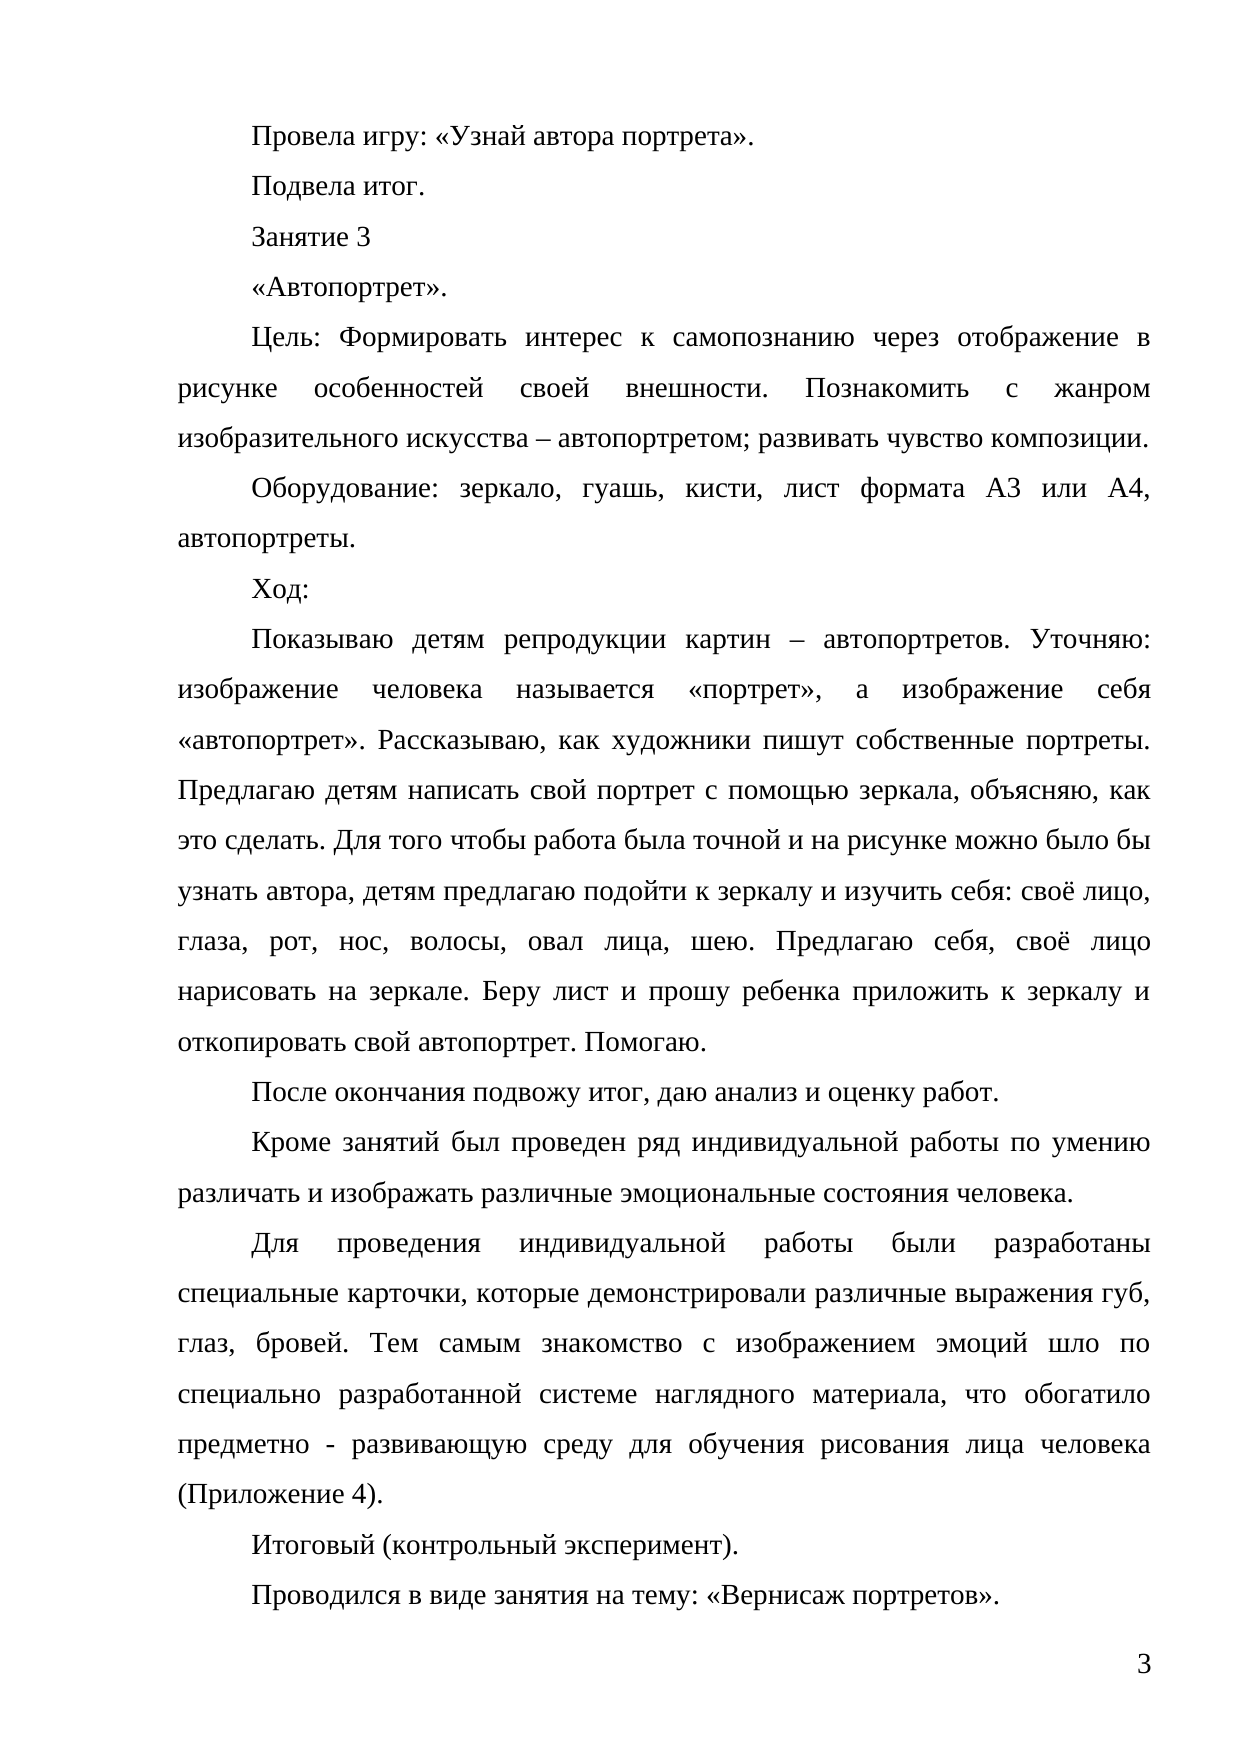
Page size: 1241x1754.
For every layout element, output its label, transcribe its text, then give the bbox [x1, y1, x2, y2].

text «Автопортрет». [177, 269, 1152, 303]
text Ход: [177, 571, 1152, 604]
text Для проведения индивидуальной работы были разработаны специальные карточки, которые демонстрировали различные выражения губ, глаз, бровей. Тем самым знакомство с изображением эмоций шло по специально разработанной системе наглядного материала, что обогатило предметно - развивающую среду для обучения рисования лица человека (Приложение 4). [177, 1225, 1152, 1510]
text Итоговый (контрольный эксперимент). [177, 1527, 1152, 1560]
text Подвела итог. [177, 168, 1152, 202]
text Кроме занятий был проведен ряд индивидуальной работы по умению различать и изображать различные эмоциональные состояния человека. [177, 1124, 1152, 1208]
text Провела игру: «Узнай автора портрета». [177, 118, 1152, 152]
text Занятие 3 [177, 219, 1152, 252]
text Оборудование: зеркало, гуашь, кисти, лист формата А3 или А4, автопортреты. [177, 470, 1152, 554]
text Проводился в виде занятия на тему: «Вернисаж портретов». [177, 1577, 1152, 1611]
text Показываю детям репродукции картин – автопортретов. Уточняю: изображение человека называется «портрет», а изображение себя «автопортрет». Рассказываю, как художники пишут собственные портреты. Предлагаю детям написать свой портрет с помощью зеркала, объясняю, как это сделать. Для того чтобы работа была точной и на рисунке можно было бы узнать автора, детям предлагаю подойти к зеркалу и изучить себя: своё лицо, глаза, рот, нос, волосы, овал лица, шею. Предлагаю себя, своё лицо нарисовать на зеркале. Беру лист и прошу ребенка приложить к зеркалу и откопировать свой автопортрет. Помогаю. [177, 621, 1152, 1057]
text После окончания подвожу итог, даю анализ и оценку работ. [177, 1074, 1152, 1108]
text Цель: Формировать интерес к самопознанию через отображение в рисунке особенностей своей внешности. Познакомить с жанром изобразительного искусства – автопортретом; развивать чувство композиции. [177, 319, 1152, 453]
